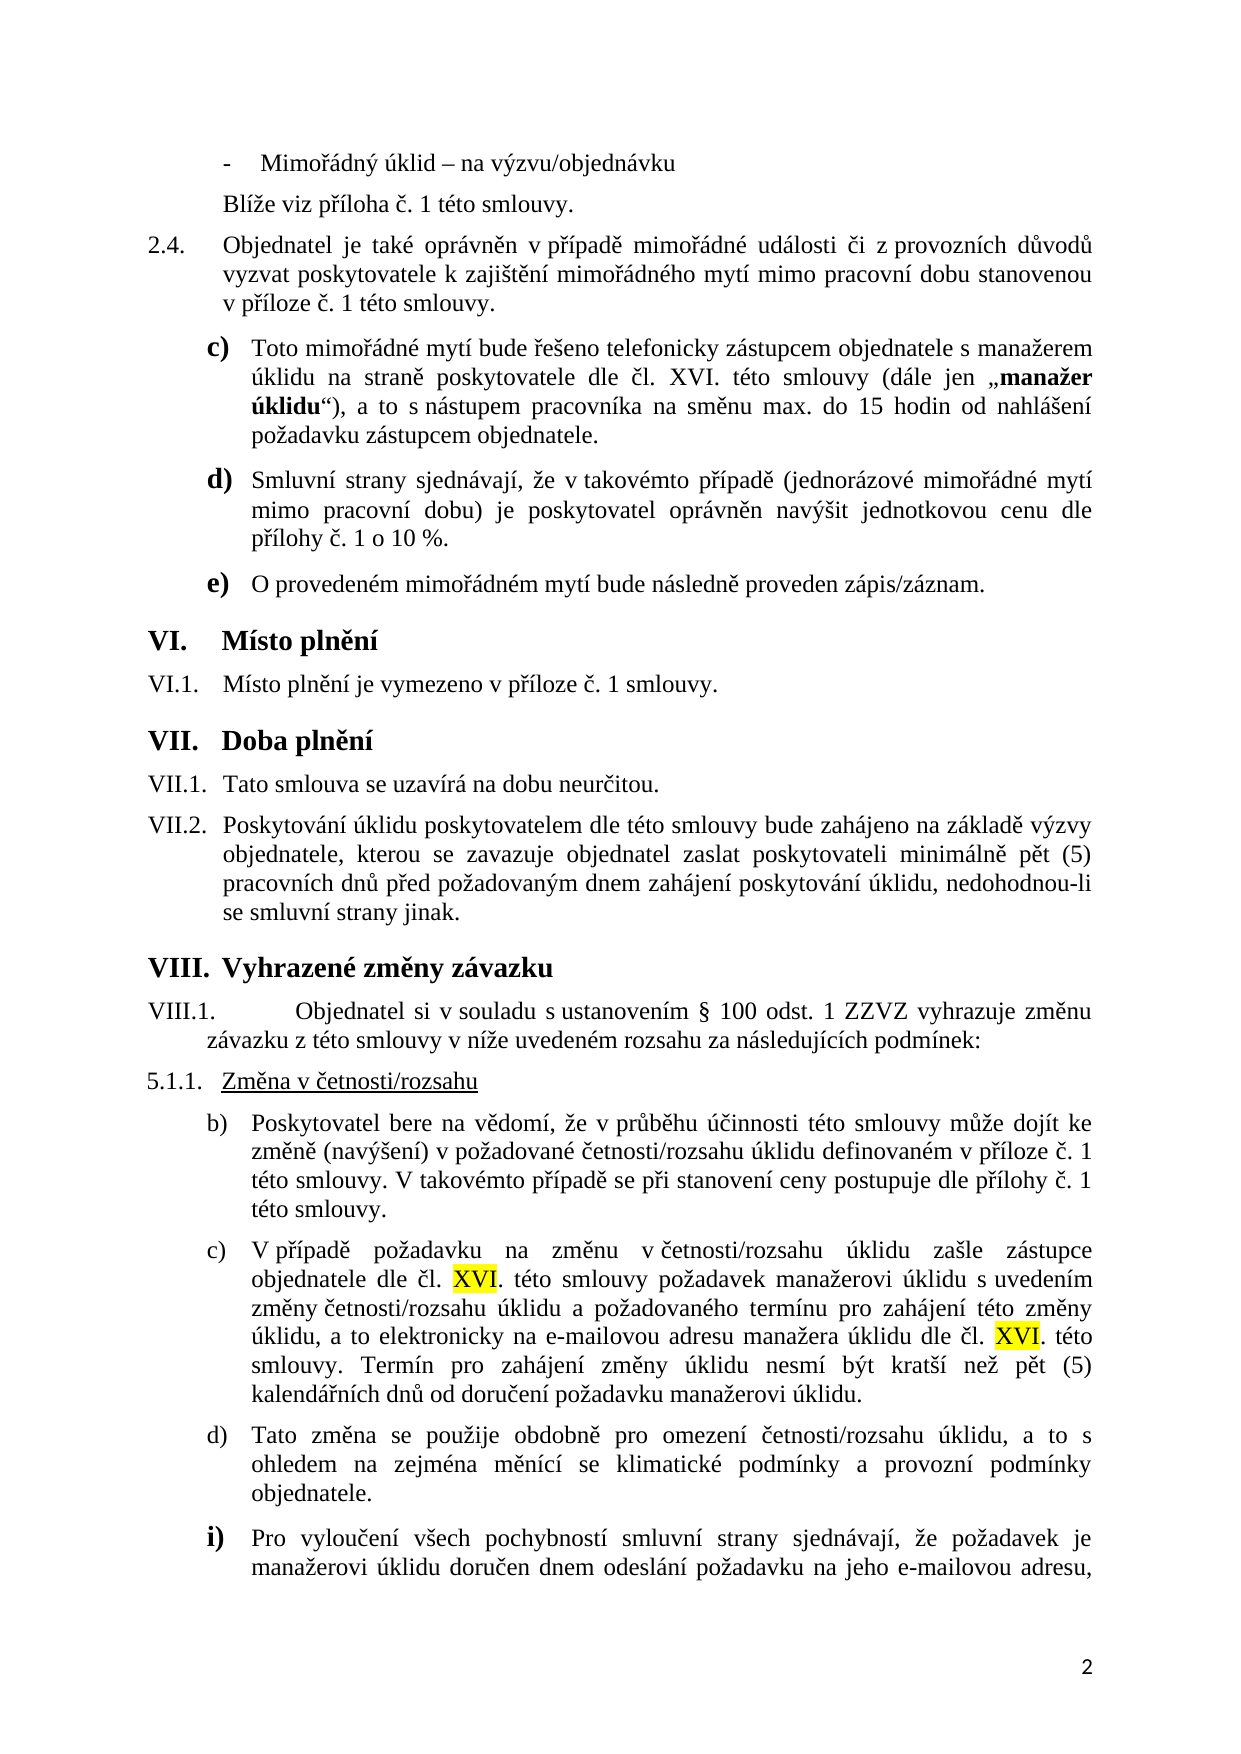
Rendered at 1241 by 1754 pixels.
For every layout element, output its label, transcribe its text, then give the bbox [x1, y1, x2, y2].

list Mimořádný úklid – na výzvu/objednávku [223, 148, 1093, 176]
list Vyhrazené změny závazku [148, 950, 1093, 984]
list Objednatel je také oprávněn v případě mimořádné události či z provozních důvodů vyzvat poskytovatele k zajištění mimořádného mytí mimo pracovní dobu stanovenou v příloze č. 1 této smlouvy. [148, 230, 1093, 316]
list Tato smlouva se uzavírá na dobu neurčitou. [148, 769, 1093, 798]
list Doba plnění [148, 723, 1093, 757]
list V případě požadavku na změnu v četnosti/rozsahu úklidu zašle zástupce objednatele dle čl. XI. této smlouvy požadavek manažerovi úklidu s uvedením změny četnosti/rozsahu úklidu a požadovaného termínu pro zahájení této změny úklidu, a to elektronicky na e-mailovou adresu manažera úklidu dle čl. XI. této smlouvy. Termín pro zahájení změny úklidu nesmí být kratší než pět (5) kalendářních dnů od doručení požadavku manažerovi úklidu. [207, 1235, 1093, 1408]
list Poskytování úklidu poskytovatelem dle této smlouvy bude zahájeno na základě výzvy objednatele, kterou se zavazuje objednatel zaslat poskytovateli minimálně pět (5) pracovních dnů před požadovaným dnem zahájení poskytování úklidu, nedohodnou-li se smluvní strany jinak. [148, 810, 1093, 925]
list Tato změna se použije obdobně pro omezení četnosti/rozsahu úklidu, a to s ohledem na zejména měnící se klimatické podmínky a provozní podmínky objednatele. [207, 1420, 1093, 1506]
list Místo plnění [148, 623, 1093, 657]
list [207, 1519, 1093, 1581]
list O provedeném mimořádném mytí bude následně proveden zápis/záznam. [207, 565, 1093, 598]
list Místo plnění je vymezeno v příloze č. 1 smlouvy. [148, 669, 1093, 698]
list Toto mimořádné mytí bude řešeno telefonicky zástupcem objednatele s manažerem úklidu na straně poskytovatele dle čl. XI. této smlouvy (dále jen „manažer úklidu“), a to s nástupem pracovníka na směnu max. do 15 hodin od nahlášení požadavku zástupcem objednatele. [207, 329, 1093, 449]
list Změna v četnosti/rozsahu [146, 1066, 1093, 1095]
list Objednatel si v souladu s ustanovením § 100 odst. 1 ZZVZ vyhrazuje změnu závazku z této smlouvy v níže uvedeném rozsahu za následujících podmínek: [148, 996, 1093, 1054]
list Poskytovatel bere na vědomí, že v průběhu účinnosti této smlouvy může dojít ke změně (navýšení) v požadované četnosti/rozsahu úklidu definovaném v příloze č. 1 této smlouvy. V takovémto případě se při stanovení ceny postupuje dle přílohy č. 1 této smlouvy. [207, 1108, 1093, 1223]
text Blíže viz příloha č. 1 této smlouvy. [223, 189, 1093, 218]
list Smluvní strany sjednávají, že v takovémto případě (jednorázové mimořádné mytí mimo pracovní dobu) je poskytovatel oprávněn navýšit jednotkovou cenu dle přílohy č. 1 o 10 %. [207, 461, 1093, 552]
